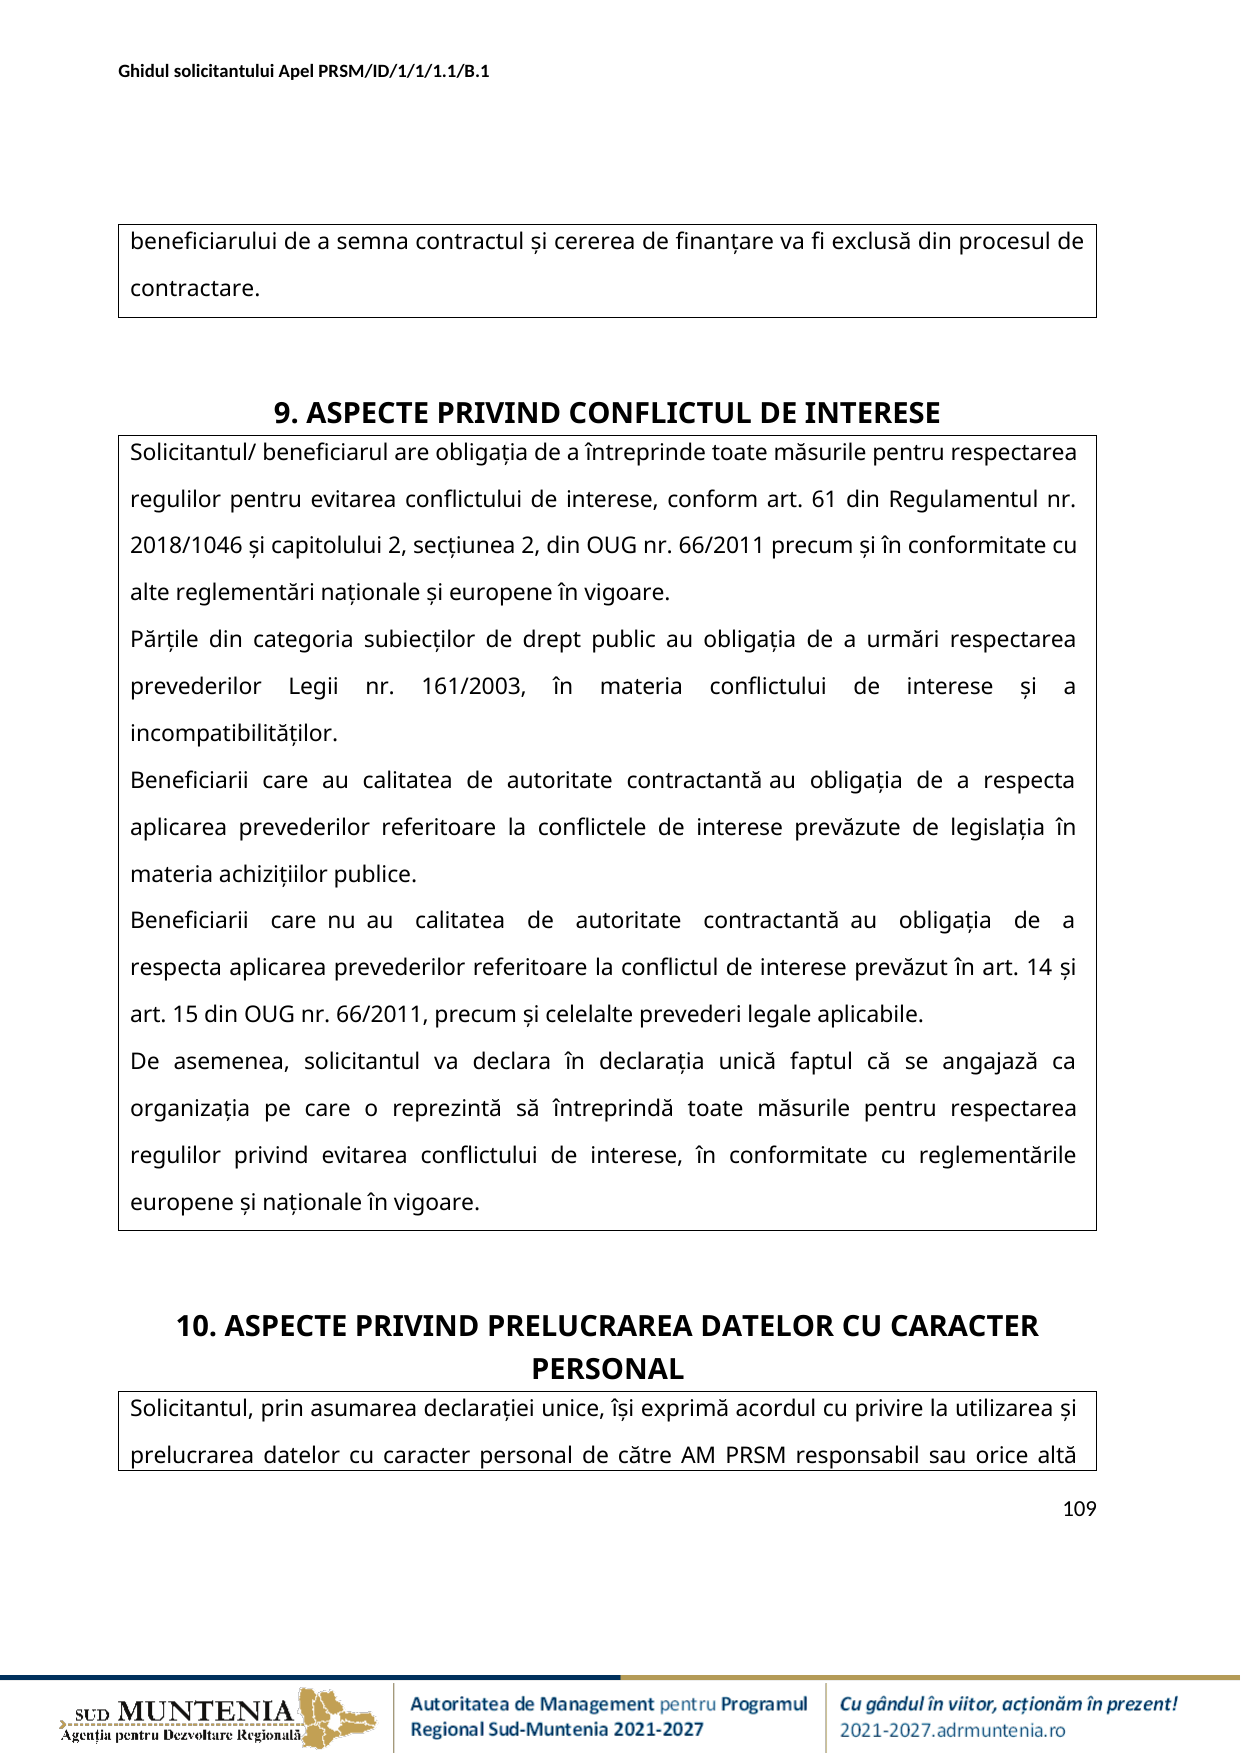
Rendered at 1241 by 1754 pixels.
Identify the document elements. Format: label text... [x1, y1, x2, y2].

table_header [119, 225, 1096, 317]
picture [0, 1675, 1241, 1754]
subtitle 9. ASPECTE PRIVIND CONFLICTUL DE INTERESE [118, 392, 1097, 432]
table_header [119, 1392, 1096, 1470]
table_header Solicitantul/ beneficiarul are obligația de a întreprinde toate măsurile pentru respectarea regulilor pentru evitarea conflictului de interese, conform art. 61 din Regulamentul nr. 2018/1046 și capitolului 2, secțiunea 2, din OUG nr. 66/2011 precum și în conformitate cu alte reglementări naționale și europene în vigoare. Părțile din categoria subiecților de drept public au obligația de a urmări respectarea prevederilor Legii nr. 161/2003, în materia conflictului de interese și a incompatibilităților. Beneficiarii care au calitatea de autoritate contractantă au obligația de a respecta aplicarea prevederilor referitoare la conflictele de interese prevăzute de legislația în materia achizițiilor publice. Beneficiarii care nu au calitatea de autoritate contractantă au obligația de a respecta aplicarea prevederilor referitoare la conflictul de interese prevăzut în art. 14 și art. 15 din OUG nr. 66/2011, precum și celelalte prevederi legale aplicabile. De asemenea, solicitantul va declara în declarația unică faptul că se angajază ca organizația pe care o reprezintă să întreprindă toate măsurile pentru respectarea regulilor privind evitarea conflictului de interese, în conformitate cu reglementările europene și naționale în vigoare. [119, 436, 1096, 1230]
subtitle 10. ASPECTE PRIVIND PRELUCRAREA DATELOR CU CARACTER PERSONAL [118, 1305, 1097, 1388]
